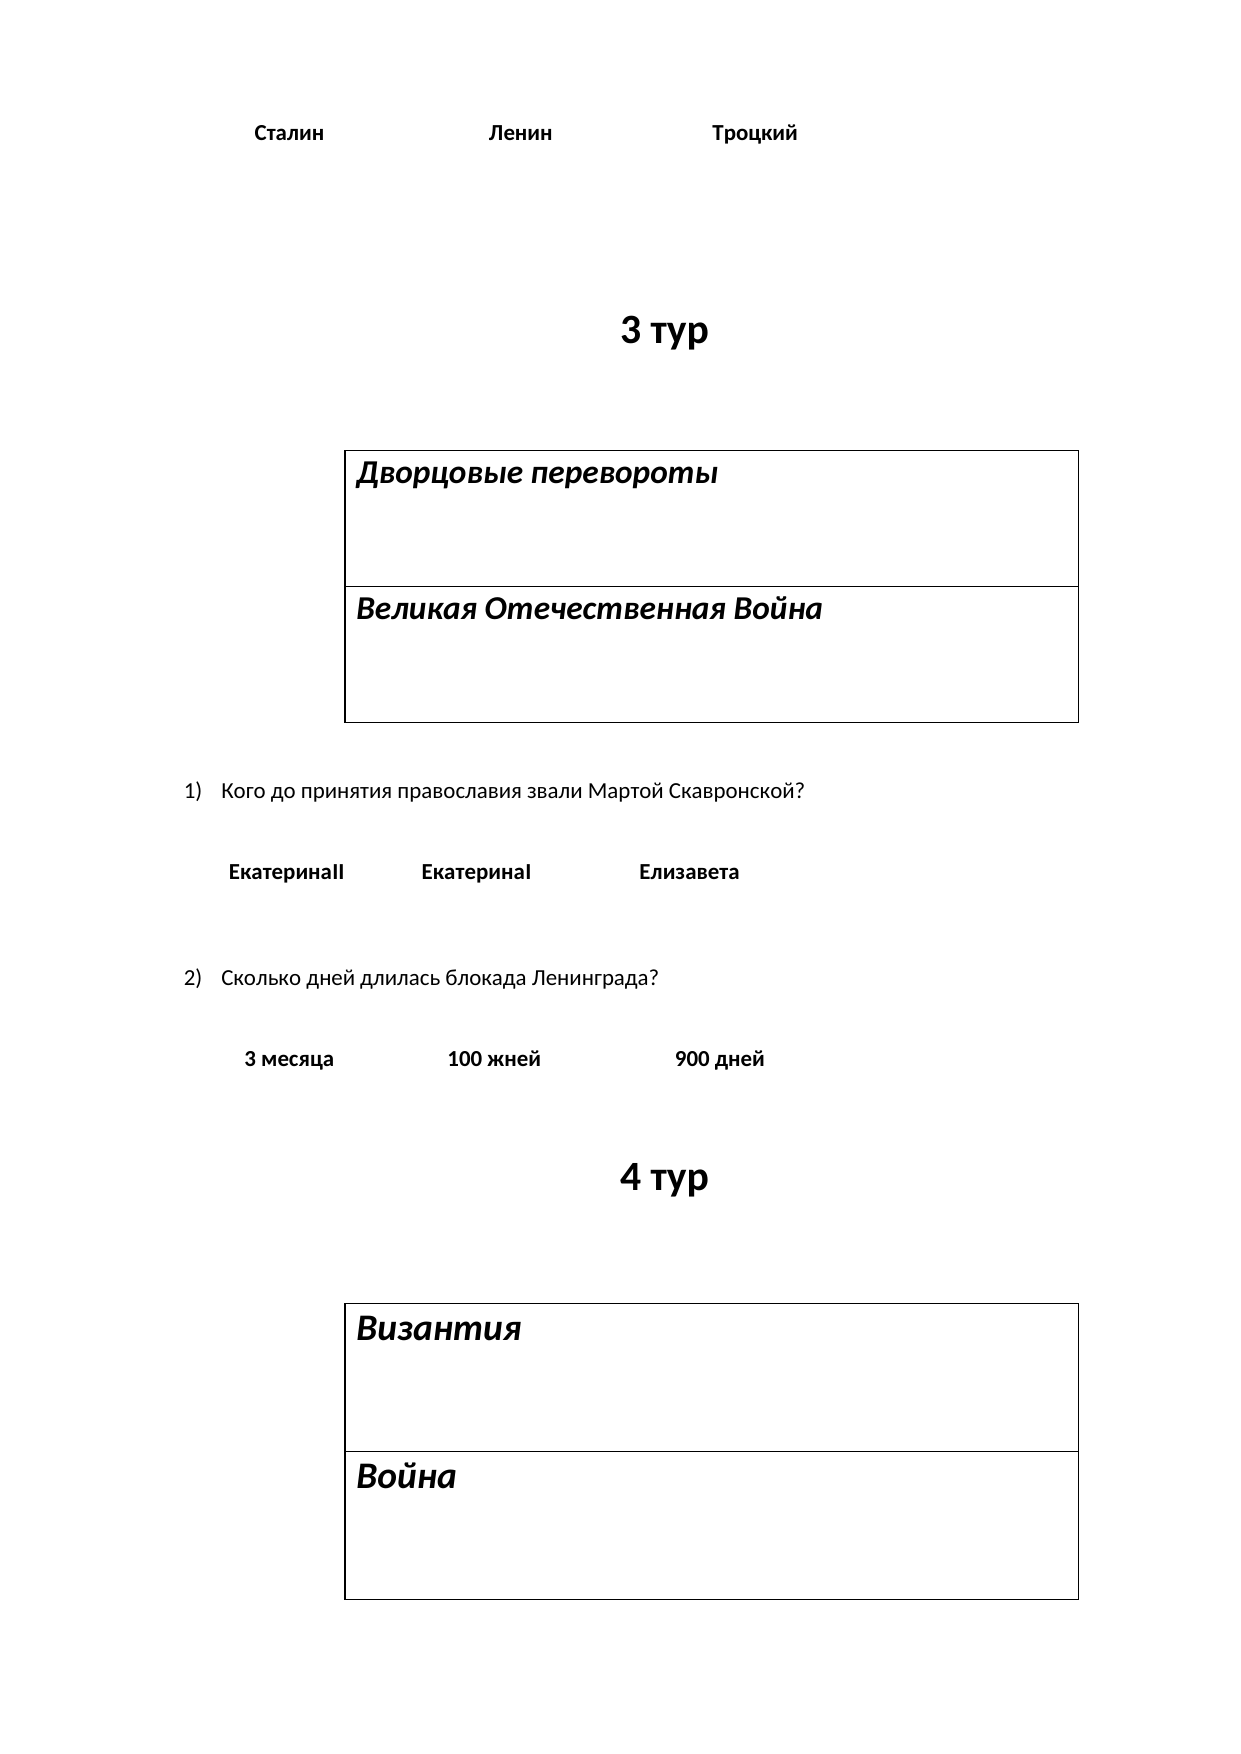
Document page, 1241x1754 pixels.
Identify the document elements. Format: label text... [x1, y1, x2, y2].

text 4 тур [177, 1150, 1152, 1201]
list Кого до принятия православия звали Мартой Скавронской? [183, 776, 1152, 804]
text ЕкатеринаII ЕкатеринаI Елизавета [177, 857, 1152, 885]
table_header Дворцовые перевороты [346, 451, 1078, 586]
table_header Византия [346, 1304, 1078, 1451]
text 3 месяца 100 жней 900 дней [177, 1044, 1152, 1072]
table_cell Война [346, 1452, 1078, 1599]
text 3 тур [177, 303, 1152, 354]
table_cell Великая Отечественная Война [346, 587, 1078, 722]
text Сталин Ленин Троцкий [177, 118, 1152, 146]
list Сколько дней длилась блокада Ленинграда? [183, 963, 1152, 991]
